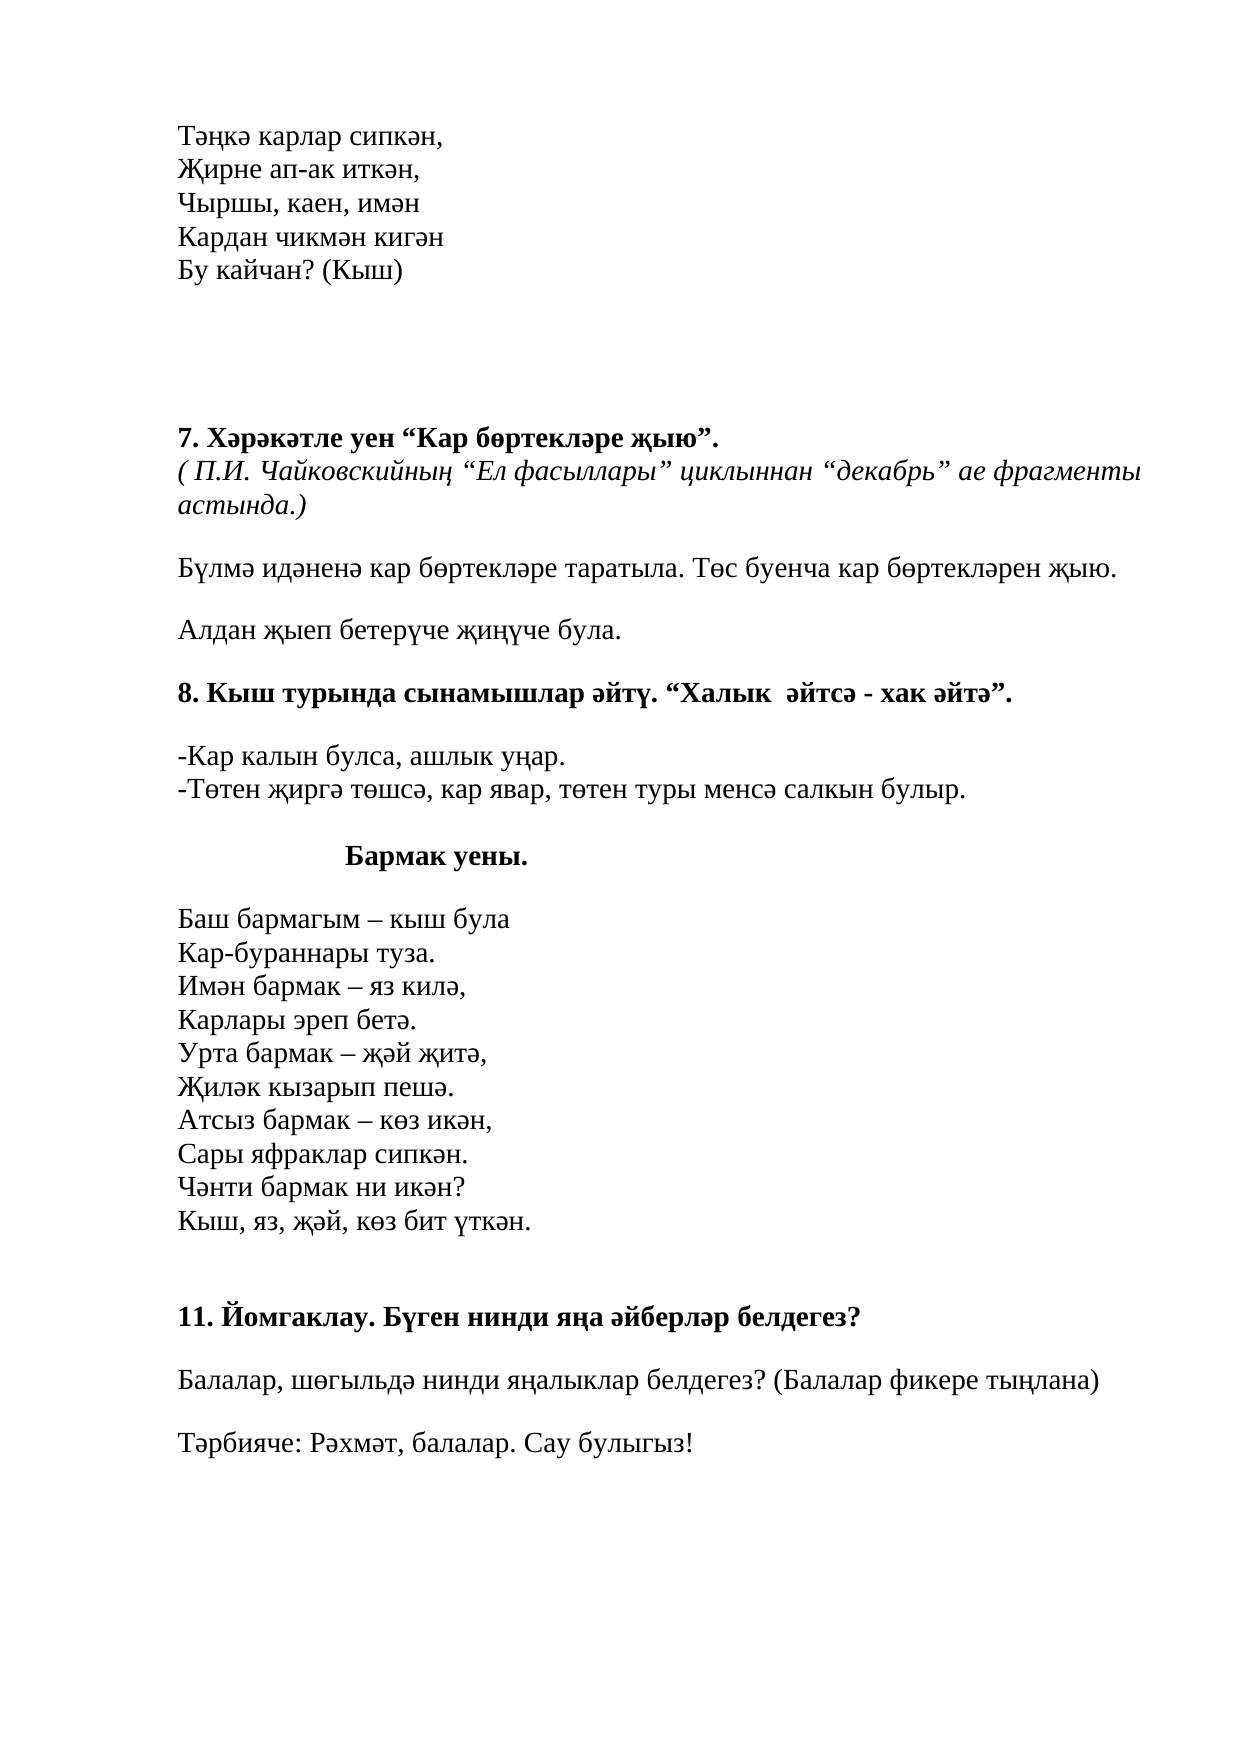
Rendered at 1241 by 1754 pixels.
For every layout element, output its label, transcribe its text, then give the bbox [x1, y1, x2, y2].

text Бармак уены. [177, 838, 1152, 872]
text Кар-бураннары туза. [177, 935, 1152, 968]
text -Кар калын булса, ашлык уңар. [177, 738, 1152, 771]
text Бу кайчан? (Кыш) [177, 252, 1152, 286]
text Сары яфраклар сипкән. [177, 1136, 1152, 1169]
text Чыршы, каен, имән [177, 185, 1152, 219]
text Кардан чикмән кигән [177, 219, 1152, 252]
text 11. Йомгаклау. Бүген нинди яңа әйберләр белдегез? [177, 1299, 1152, 1333]
text Бүлмә идәненә кар бөртекләре таратыла. Төс буенча кар бөртекләрен җыю. [177, 550, 1152, 583]
text Тәңкә карлар сипкән, [177, 118, 1152, 152]
text Алдан җыеп бетерүче җиңүче була. [177, 612, 1152, 646]
text Имән бармак – яз килә, [177, 968, 1152, 1002]
text Тәрбияче: Рәхмәт, балалар. Сау булыгыз! [177, 1425, 1152, 1458]
text Җиләк кызарып пешә. [177, 1069, 1152, 1102]
text Атсыз бармак – көз икән, [177, 1102, 1152, 1136]
text ( П.И. Чайковскийның “Ел фасыллары” циклыннан “декабрь” ае фрагменты астында.) [177, 453, 1152, 521]
text Балалар, шөгыльдә нинди яңалыклар белдегез? (Балалар фикере тыңлана) [177, 1362, 1152, 1396]
text 7. Хәрәкәтле уен “Кар бөртекләре җыю”. [177, 420, 1152, 453]
text Кыш, яз, җәй, көз бит үткән. [177, 1203, 1152, 1237]
text Чәнти бармак ни икән? [177, 1169, 1152, 1203]
text -Төтен җиргә төшсә, кар явар, төтен туры менсә салкын булыр. [177, 771, 1152, 805]
text Карлары эреп бетә. [177, 1002, 1152, 1035]
text Баш бармагым – кыш була [177, 901, 1152, 935]
text Урта бармак – җәй җитә, [177, 1035, 1152, 1069]
text Җирне ап-ак иткән, [177, 152, 1152, 185]
text 8. Кыш турында сынамышлар әйтү. “Халык әйтсә - хак әйтә”. [177, 675, 1152, 709]
